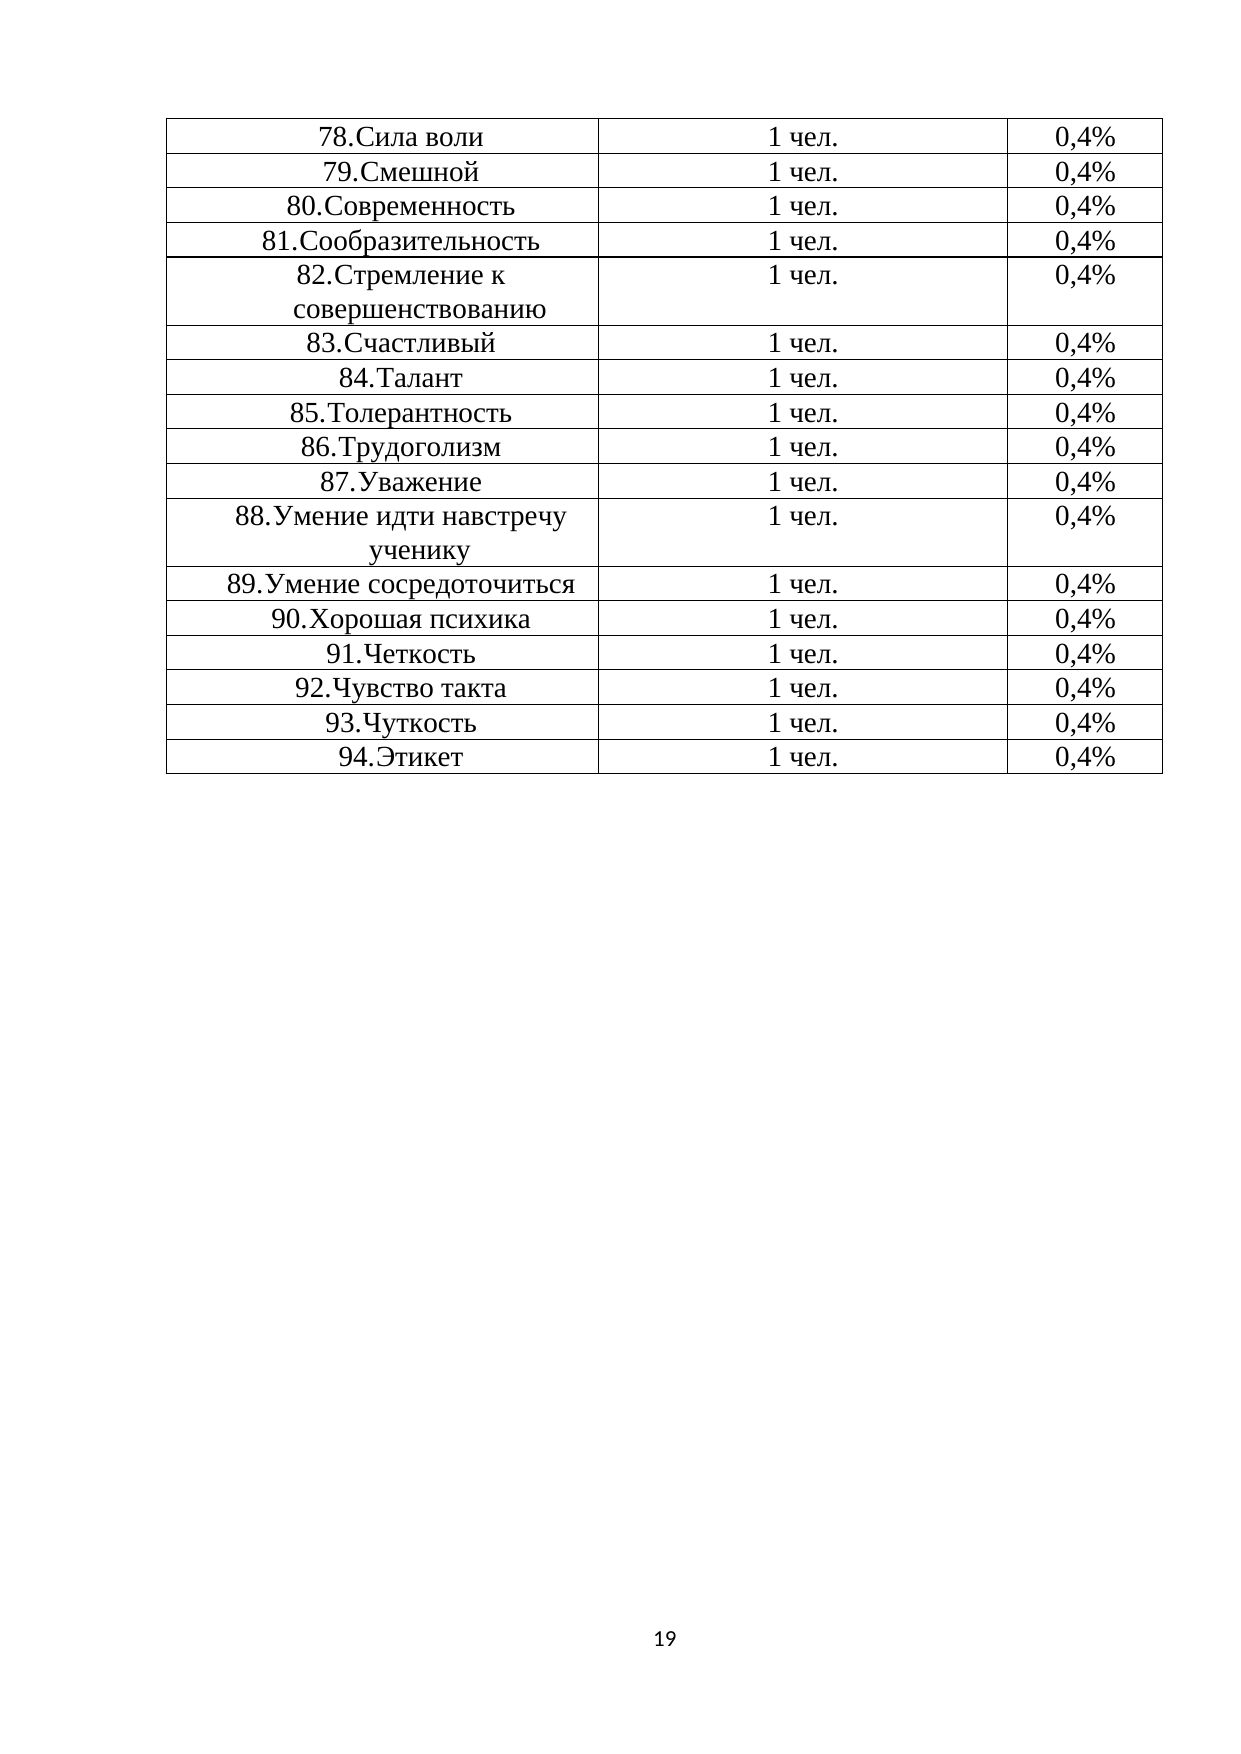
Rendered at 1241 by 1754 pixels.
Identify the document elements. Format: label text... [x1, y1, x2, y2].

table_cell Современность [167, 188, 598, 222]
table_cell 1 чел. [599, 499, 1007, 566]
table_cell Уважение [167, 464, 598, 497]
table_cell 1 чел. [599, 705, 1007, 738]
table_cell Чуткость [167, 705, 598, 738]
table_cell 0,4% [1008, 429, 1162, 463]
table_cell Счастливый [167, 326, 598, 359]
table_cell 1 чел. [599, 567, 1007, 600]
table_cell 0,4% [1008, 636, 1162, 669]
table_cell Умение сосредоточиться [167, 567, 598, 600]
table_cell Умение идти навстречу ученику [167, 499, 598, 566]
table_cell 1 чел. [599, 464, 1007, 497]
table_cell 1 чел. [599, 326, 1007, 359]
table_cell Четкость [167, 636, 598, 669]
table_cell 0,4% [1008, 188, 1162, 222]
table_cell 0,4% [1008, 705, 1162, 738]
table_cell 0,4% [1008, 119, 1162, 153]
table_cell 1 чел. [599, 601, 1007, 635]
table_cell Толерантность [167, 395, 598, 428]
table_cell 1 чел. [599, 154, 1007, 187]
table_cell 1 чел. [599, 360, 1007, 394]
table_cell 0,4% [1008, 740, 1162, 773]
table_cell 1 чел. [599, 223, 1007, 256]
table_cell Талант [167, 360, 598, 394]
table_cell 0,4% [1008, 567, 1162, 600]
table_cell 0,4% [1008, 360, 1162, 394]
table_cell Этикет [167, 740, 598, 773]
table_cell 0,4% [1008, 395, 1162, 428]
table_cell 0,4% [1008, 464, 1162, 497]
table_cell 1 чел. [599, 740, 1007, 773]
table_cell Стремление к совершенствованию [167, 258, 598, 324]
table_cell 0,4% [1008, 258, 1162, 324]
table_cell 0,4% [1008, 326, 1162, 359]
table_cell Хорошая психика [167, 601, 598, 635]
table_cell 1 чел. [599, 395, 1007, 428]
table_cell Трудоголизм [167, 429, 598, 463]
table_cell Смешной [167, 154, 598, 187]
table_cell 0,4% [1008, 154, 1162, 187]
table_cell 0,4% [1008, 670, 1162, 704]
table_cell 0,4% [1008, 223, 1162, 256]
table_cell 1 чел. [599, 636, 1007, 669]
table_cell 1 чел. [599, 188, 1007, 222]
table_cell 1 чел. [599, 258, 1007, 324]
table_cell Сила воли [167, 119, 598, 153]
table_cell 0,4% [1008, 499, 1162, 566]
table_cell 1 чел. [599, 670, 1007, 704]
table_cell 0,4% [1008, 601, 1162, 635]
table_cell Сообразительность [167, 223, 598, 256]
table_cell 1 чел. [599, 119, 1007, 153]
table_cell Чувство такта [167, 670, 598, 704]
table_cell 1 чел. [599, 429, 1007, 463]
